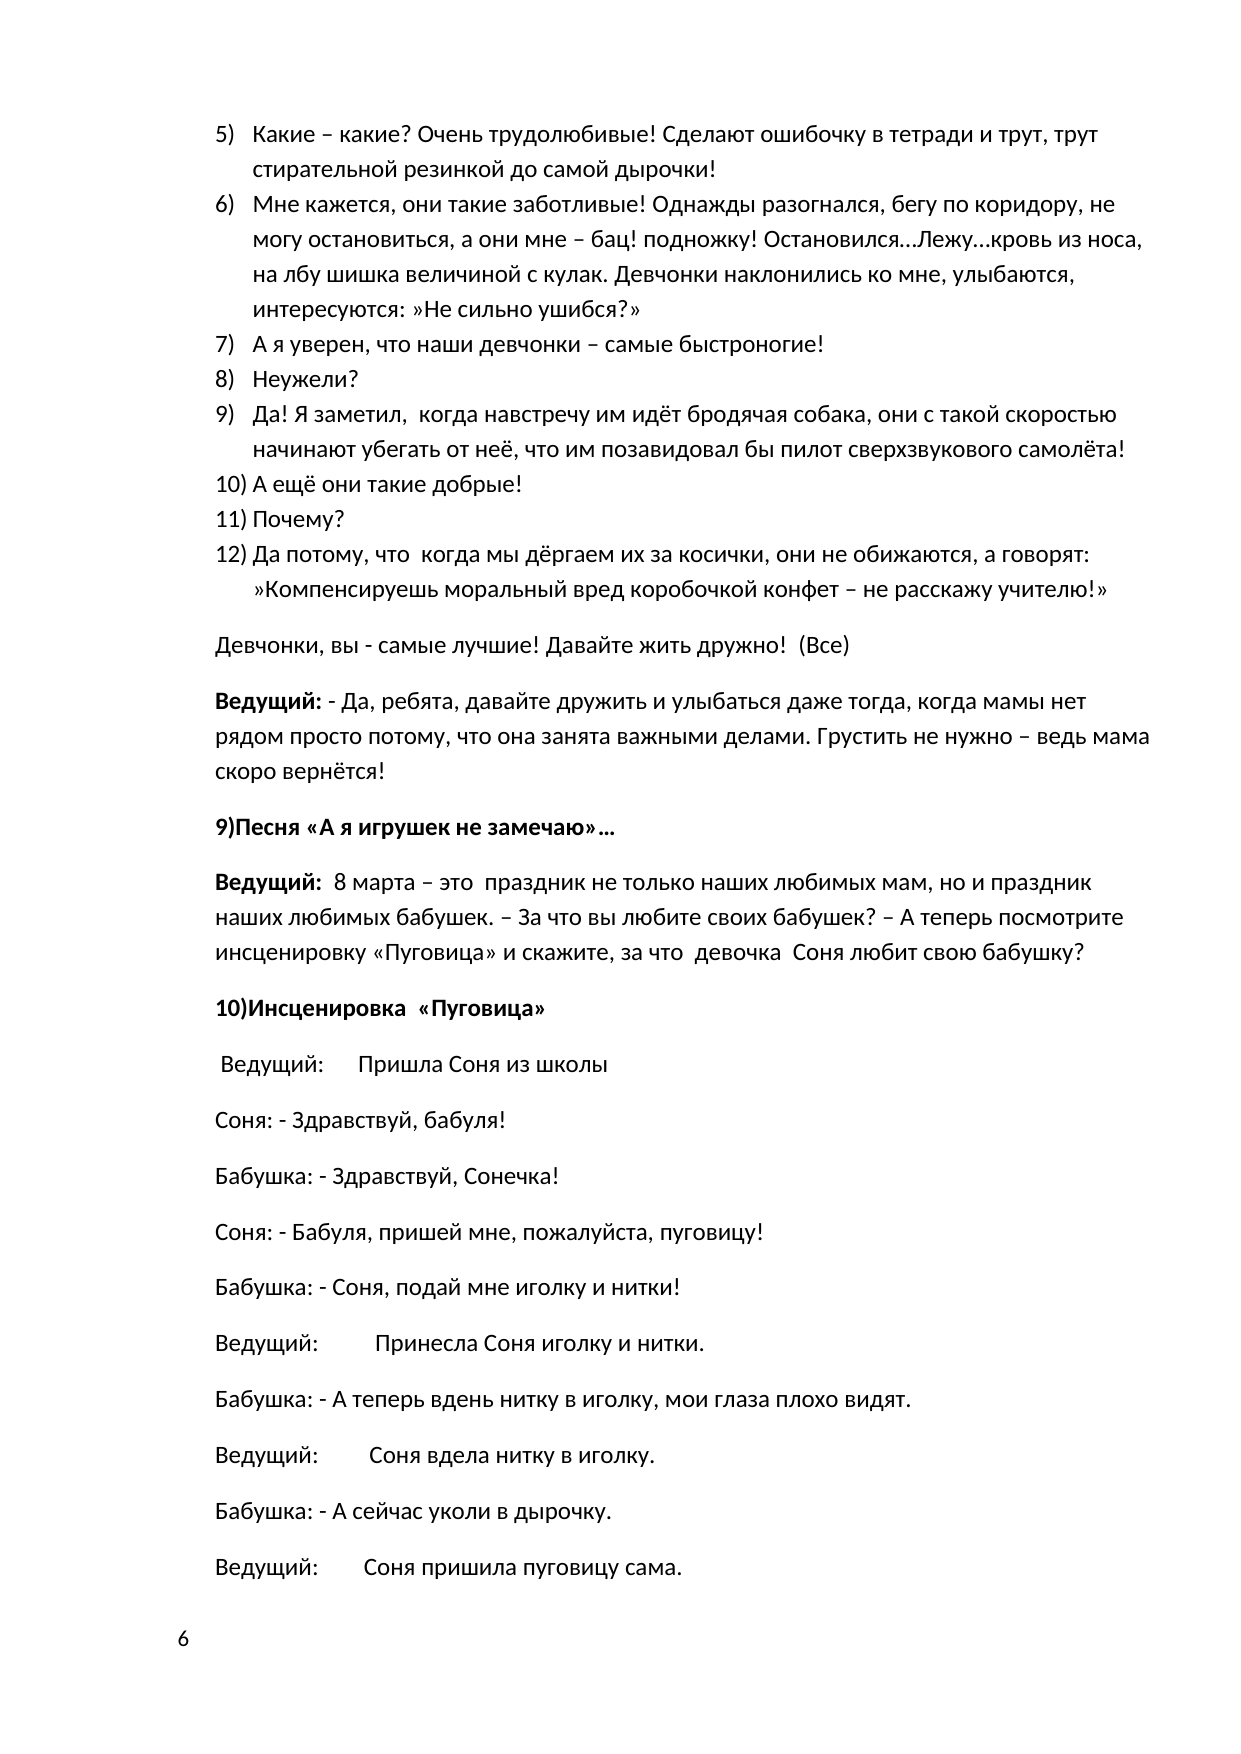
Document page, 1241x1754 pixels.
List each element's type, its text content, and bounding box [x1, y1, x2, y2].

text Бабушка: - Соня, подай мне иголку и нитки! [215, 1271, 1152, 1302]
list Да потому, что когда мы дёргаем их за косички, они не обижаются, а говорят: »Компенсируешь моральный вред коробочкой конфет – не расскажу учителю!» [215, 538, 1152, 604]
list Да! Я заметил, когда навстречу им идёт бродячая собака, они с такой скоростью начинают убегать от неё, что им позавидовал бы пилот сверхзвукового самолёта! [215, 398, 1152, 464]
text Девчонки, вы - самые лучшие! Давайте жить дружно! (Все) [215, 629, 1152, 659]
text Бабушка: - А теперь вдень нитку в иголку, мои глаза плохо видят. [215, 1383, 1152, 1414]
list Какие – какие? Очень трудолюбивые! Сделают ошибочку в тетради и трут, трут стирательной резинкой до самой дырочки! [215, 118, 1152, 184]
text Бабушка: - А сейчас уколи в дырочку. [215, 1495, 1152, 1525]
list А ещё они такие добрые! [215, 468, 1152, 499]
text Соня: - Бабуля, пришей мне, пожалуйста, пуговицу! [215, 1216, 1152, 1246]
text Ведущий: Соня вдела нитку в иголку. [215, 1439, 1152, 1469]
list А я уверен, что наши девчонки – самые быстроногие! [215, 328, 1152, 359]
text Соня: - Здравствуй, бабуля! [215, 1104, 1152, 1134]
list Мне кажется, они такие заботливые! Однажды разогнался, бегу по коридору, не могу остановиться, а они мне – бац! подножку! Остановился…Лежу…кровь из носа, на лбу шишка величиной с кулак. Девчонки наклонились ко мне, улыбаются, интересуются: »Не сильно ушибся?» [215, 188, 1152, 324]
list Неужели? [215, 363, 1152, 394]
text Ведущий: - Да, ребята, давайте дружить и улыбаться даже тогда, когда мамы нет рядом просто потому, что она занята важными делами. Грустить не нужно – ведь мама скоро вернётся! [215, 685, 1152, 785]
text Ведущий: Пришла Соня из школы [215, 1048, 1152, 1079]
text Ведущий: Принесла Соня иголку и нитки. [215, 1327, 1152, 1358]
text Ведущий: Соня пришила пуговицу сама. [215, 1551, 1152, 1581]
text 10)Инсценировка «Пуговица» [215, 992, 1152, 1023]
text Бабушка: - Здравствуй, Сонечка! [215, 1160, 1152, 1190]
text 9)Песня «А я игрушек не замечаю»… [215, 811, 1152, 841]
list Почему? [215, 503, 1152, 534]
text Ведущий: 8 марта – это праздник не только наших любимых мам, но и праздник наших любимых бабушек. – За что вы любите своих бабушек? – А теперь посмотрите инсценировку «Пуговица» и скажите, за что девочка Соня любит свою бабушку? [215, 866, 1152, 967]
